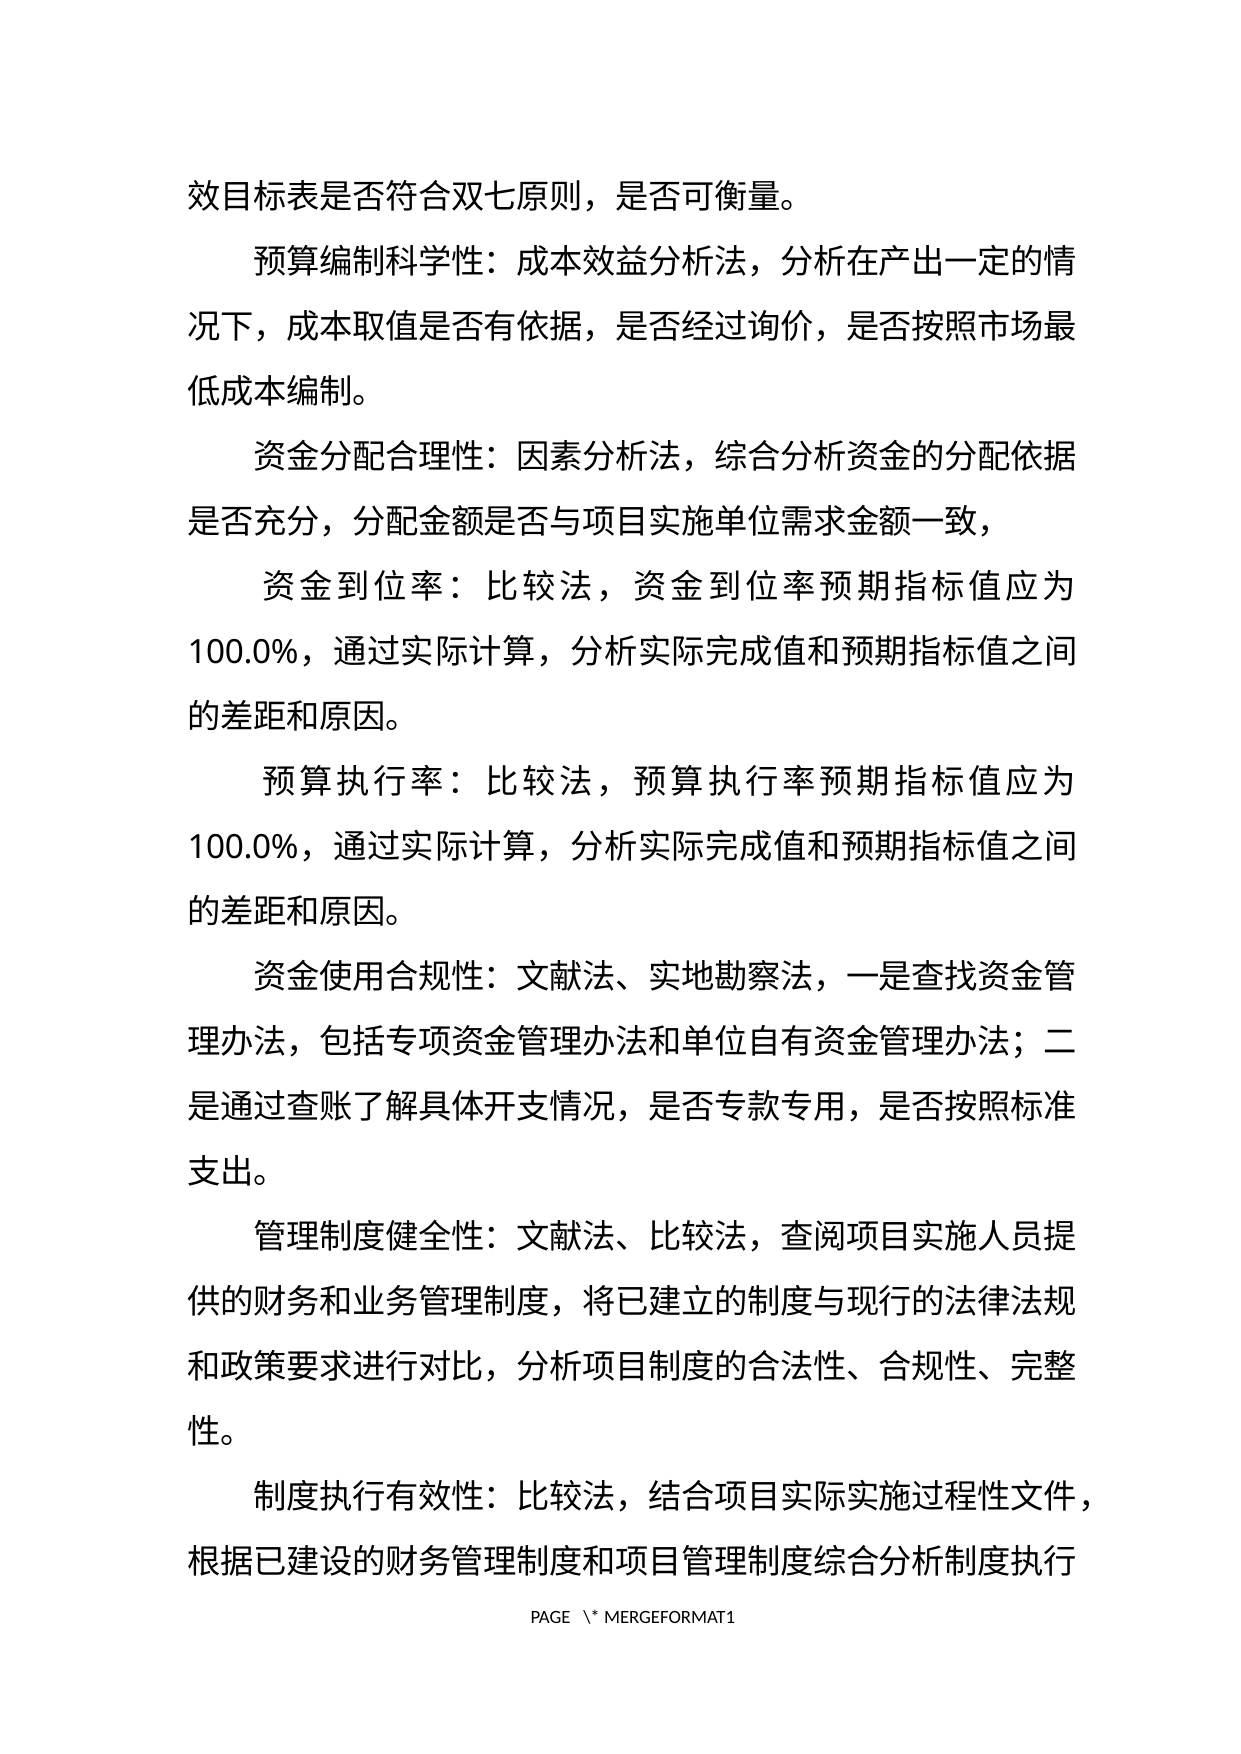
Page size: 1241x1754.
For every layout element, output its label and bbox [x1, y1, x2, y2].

text [187, 162, 1078, 1592]
